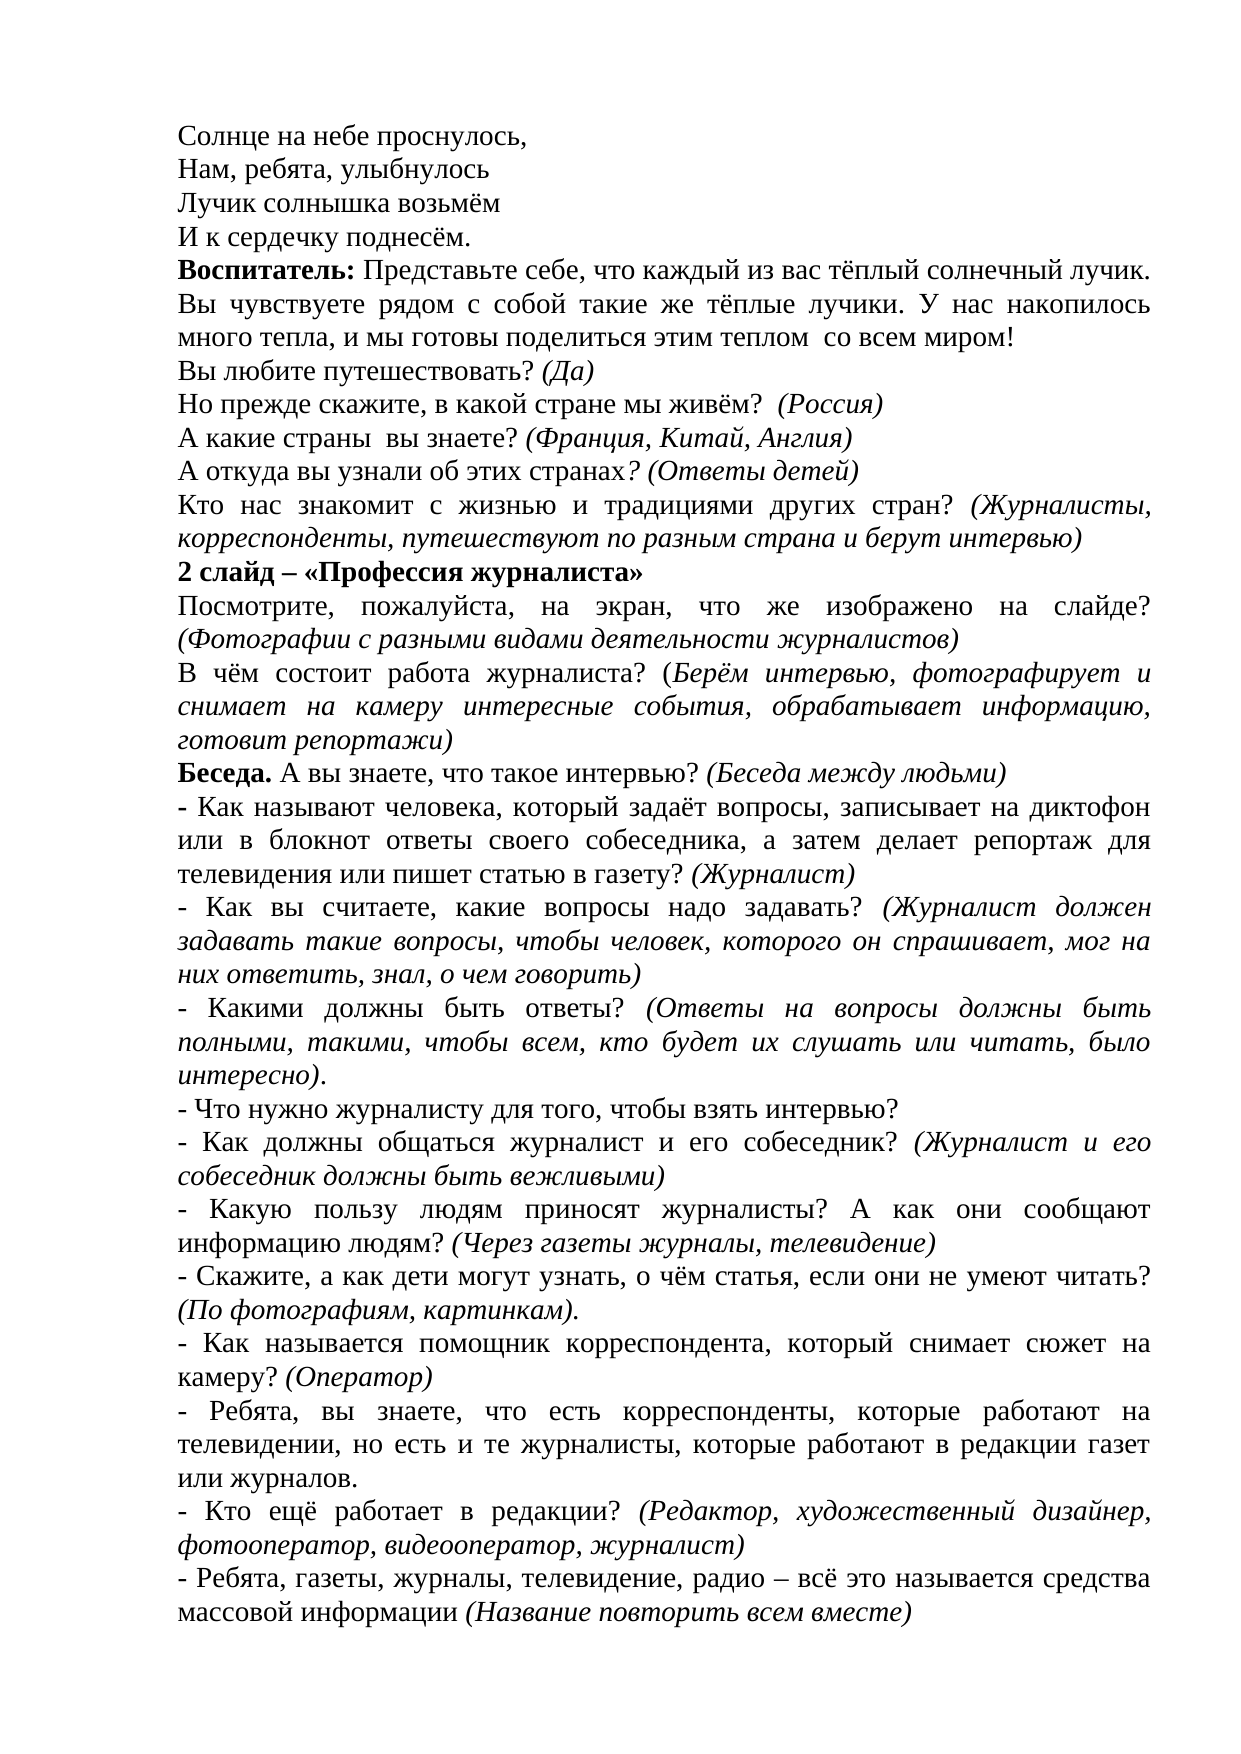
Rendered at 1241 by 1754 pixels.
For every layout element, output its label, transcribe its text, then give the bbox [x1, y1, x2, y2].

text - Кто ещё работает в редакции? (Редактор, художественный дизайнер, фотооператор, видеооператор, журналист) [177, 1493, 1152, 1560]
text Солнце на небе проснулось, [177, 118, 1152, 152]
text А какие страны вы знаете? (Франция, Китай, Англия) [177, 420, 1152, 453]
text Вы любите путешествовать? (Да) [177, 353, 1152, 386]
text Кто нас знакомит с жизнью и традициями других стран? (Журналисты, корреспонденты, путешествуют по разным страна и берут интервью) [177, 487, 1152, 554]
text - Что нужно журналисту для того, чтобы взять интервью? [177, 1091, 1152, 1124]
text - Как вы считаете, какие вопросы надо задавать? (Журналист должен задавать такие вопросы, чтобы человек, которого он спрашивает, мог на них ответить, знал, о чем говорить) [177, 889, 1152, 990]
text Воспитатель: Представьте себе, что каждый из вас тёплый солнечный лучик. Вы чувствуете рядом с собой такие же тёплые лучики. У нас накопилось много тепла, и мы готовы поделиться этим теплом со всем миром! [177, 252, 1152, 353]
text 2 слайд – «Профессия журналиста» [177, 554, 1152, 588]
text - Ребята, газеты, журналы, телевидение, радио – всё это называется средства массовой информации (Название повторить всем вместе) [177, 1560, 1152, 1627]
text - Какими должны быть ответы? (Ответы на вопросы должны быть полными, такими, чтобы всем, кто будет их слушать или читать, было интересно). [177, 990, 1152, 1091]
text Лучик солнышка возьмём [177, 185, 1152, 219]
text В чём состоит работа журналиста? (Берём интервью, фотографирует и снимает на камеру интересные события, обрабатывает информацию, готовит репортажи) [177, 655, 1152, 755]
text - Как должны общаться журналист и его собеседник? (Журналист и его собеседник должны быть вежливыми) [177, 1124, 1152, 1191]
text - Скажите, а как дети могут узнать, о чём статья, если они не умеют читать? (По фотографиям, картинкам). [177, 1258, 1152, 1326]
text А откуда вы узнали об этих странах? (Ответы детей) [177, 453, 1152, 487]
text - Какую пользу людям приносят журналисты? А как они сообщают информацию людям? (Через газеты журналы, телевидение) [177, 1191, 1152, 1258]
text Посмотрите, пожалуйста, на экран, что же изображено на слайде? (Фотографии с разными видами деятельности журналистов) [177, 588, 1152, 655]
text Нам, ребята, улыбнулось [177, 152, 1152, 185]
text - Ребята, вы знаете, что есть корреспонденты, которые работают на телевидении, но есть и те журналисты, которые работают в редакции газет или журналов. [177, 1393, 1152, 1493]
text - Как называется помощник корреспондента, который снимает сюжет на камеру? (Оператор) [177, 1326, 1152, 1393]
text Но прежде скажите, в какой стране мы живём? (Россия) [177, 386, 1152, 420]
text И к сердечку поднесём. [177, 219, 1152, 252]
text Беседа. А вы знаете, что такое интервью? (Беседа между людьми) [177, 755, 1152, 789]
text - Как называют человека, который задаёт вопросы, записывает на диктофон или в блокнот ответы своего собеседника, а затем делает репортаж для телевидения или пишет статью в газету? (Журналист) [177, 789, 1152, 889]
